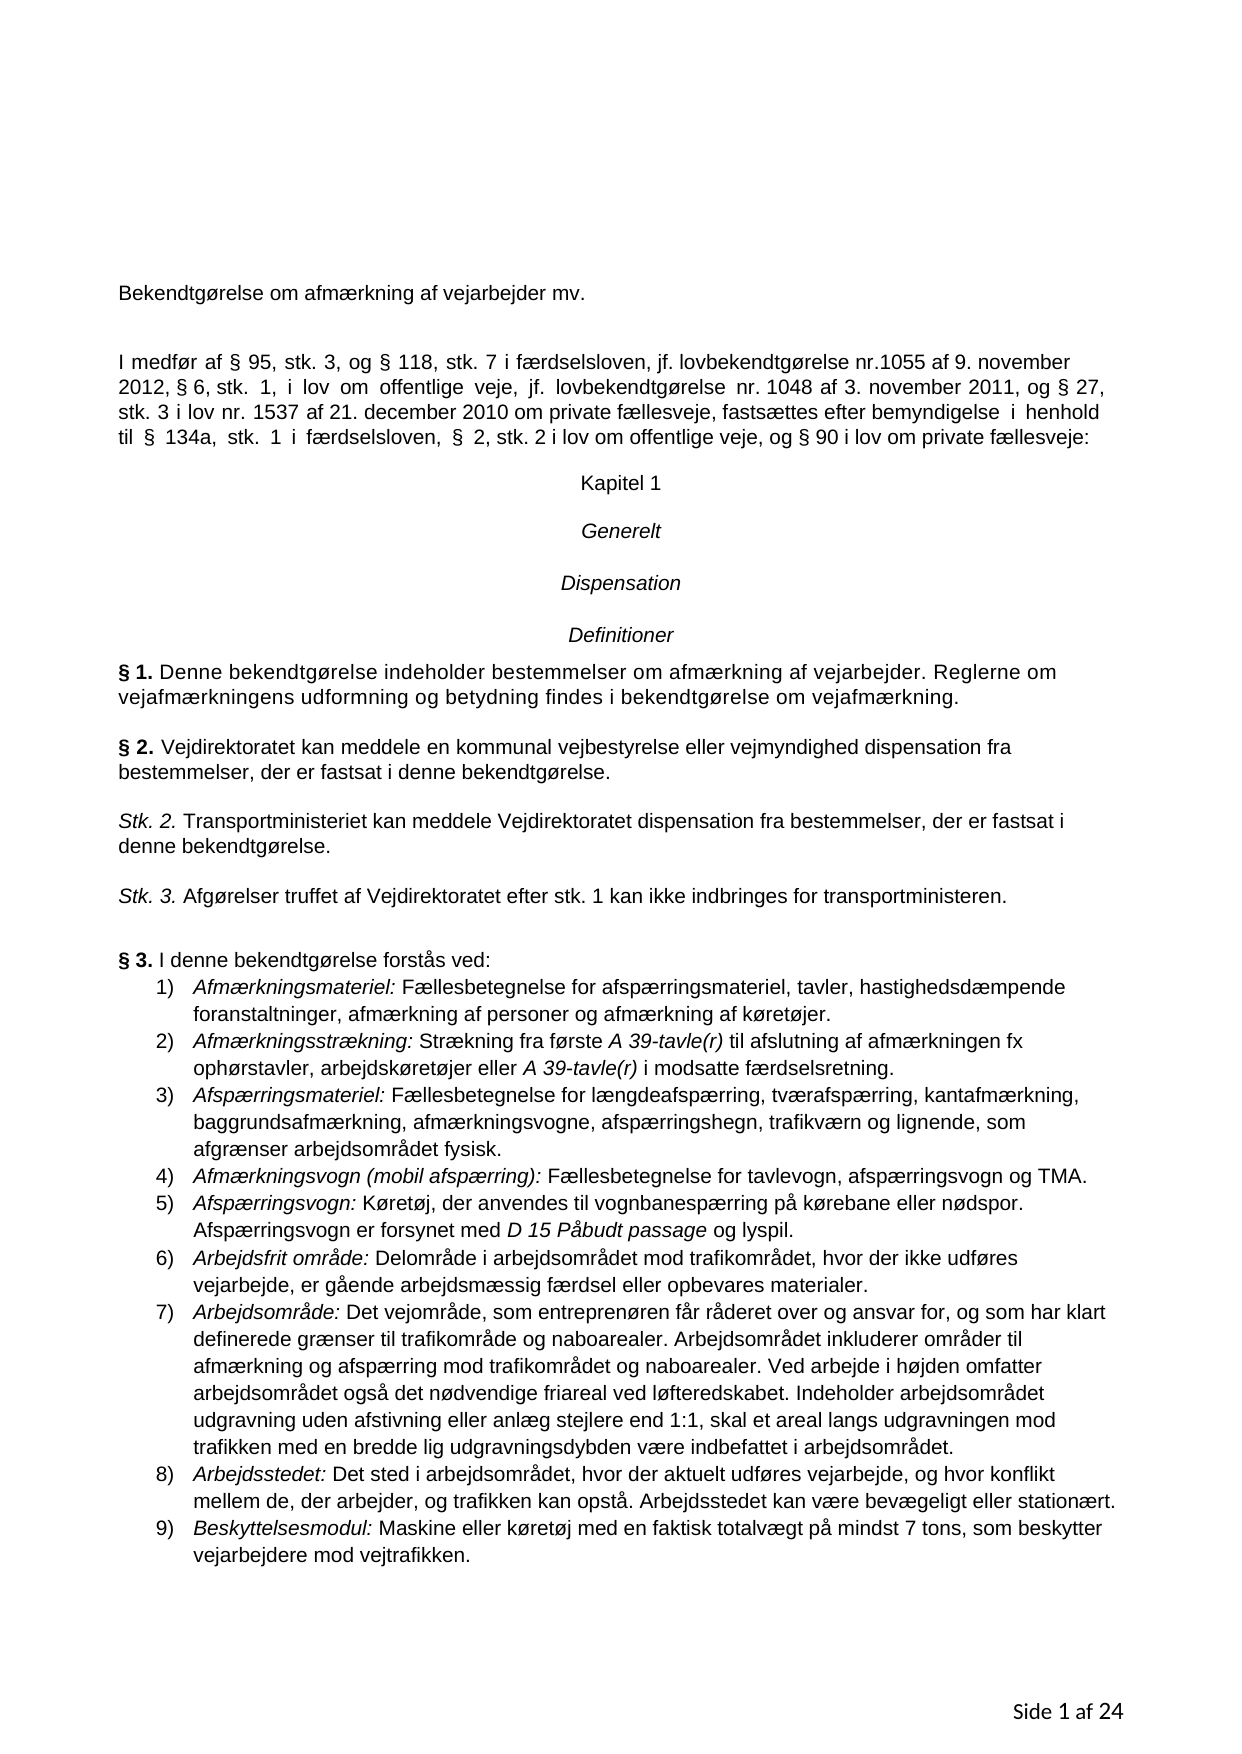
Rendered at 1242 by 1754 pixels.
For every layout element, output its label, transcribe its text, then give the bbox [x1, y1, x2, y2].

text Stk. 2. Transportministeriet kan meddele Vejdirektoratet dispensation fra bestemmelser, der er fastsat i denne bekendtgørelse. [118, 809, 1123, 858]
list Arbejdsområde: Det vejområde, som entreprenøren får råderet over og ansvar for, og som har klart definerede grænser til trafikområde og naboarealer. Arbejdsområdet inkluderer områder til afmærkning og afspærring mod trafikområdet og naboarealer. Ved arbejde i højden omfatter arbejdsområdet også det nødvendige friareal ved løfteredskabet. Indeholder arbejdsområdet udgravning uden afstivning eller anlæg stejlere end 1:1, skal et areal langs udgravningen mod trafikken med en bredde lig udgravningsdybden være indbefattet i arbejdsområdet. [156, 1296, 1123, 1459]
list Afmærkningsstrækning: Strækning fra første A 39-tavle(r) til afslutning af afmærkningen fx ophørstavler, arbejdskøretøjer eller A 39-tavle(r) i modsatte færdselsretning. [156, 1026, 1123, 1080]
list Arbejdsfrit område: Delområde i arbejdsområdet mod trafikområdet, hvor der ikke udføres vejarbejde, er gående arbejdsmæssig færdsel eller opbevares materialer. [156, 1242, 1123, 1296]
list Afspærringsvogn: Køretøj, der anvendes til vognbanespærring på kørebane eller nødspor. Afspærringsvogn er forsynet med D 15 Påbudt passage og lyspil. [156, 1188, 1123, 1242]
text Bekendtgørelse om afmærkning af vejarbejder mv. [118, 269, 1123, 307]
text Dispensation [118, 571, 1123, 594]
list Afspærringsmateriel: Fællesbetegnelse for længdeafspærring, tværafspærring, kantafmærkning, baggrundsafmærkning, afmærkningsvogne, afspærringshegn, trafikværn og lignende, som afgrænser arbejdsområdet fysisk. [156, 1080, 1123, 1161]
text I medfør af § 95, stk. 3, og § 118, stk. 7 i færdselsloven, jf. lovbekendtgørelse nr.1055 af 9. november 2012, § 6, stk. 1, i lov om offentlige veje, jf. lovbekendtgørelse nr. 1048 af 3. november 2011, og § 27, stk. 3 i lov nr. 1537 af 21. december 2010 om private fællesveje, fastsættes efter bemyndigelse i henhold til § 134a, stk. 1 i færdselsloven, § 2, stk. 2 i lov om offentlige veje, og § 90 i lov om private fællesveje: [118, 350, 1123, 449]
text Kapitel 1 [118, 471, 1123, 494]
list Afmærkningsvogn (mobil afspærring): Fællesbetegnelse for tavlevogn, afspærringsvogn og TMA. [156, 1161, 1123, 1188]
text Generelt [118, 518, 1123, 542]
list Afmærkningsmateriel: Fællesbetegnelse for afspærringsmateriel, tavler, hastighedsdæmpende foranstaltninger, afmærkning af personer og afmærkning af køretøjer. [156, 971, 1123, 1026]
text Definitioner [118, 622, 1123, 646]
text § 3. I denne bekendtgørelse forstås ved: [118, 947, 1123, 971]
text § 2. Vejdirektoratet kan meddele en kommunal vejbestyrelse eller vejmyndighed dispensation fra bestemmelser, der er fastsat i denne bekendtgørelse. [118, 735, 1123, 783]
list Arbejdsstedet: Det sted i arbejdsområdet, hvor der aktuelt udføres vejarbejde, og hvor konflikt mellem de, der arbejder, og trafikken kan opstå. Arbejdsstedet kan være bevægeligt eller stationært. [156, 1459, 1123, 1513]
text § 1. Denne bekendtgørelse indeholder bestemmelser om afmærkning af vejarbejder. Reglerne om vejafmærkningens udformning og betydning findes i bekendtgørelse om vejafmærkning. [118, 660, 1123, 709]
text Stk. 3. Afgørelser truffet af Vejdirektoratet efter stk. 1 kan ikke indbringes for transportministeren. [118, 884, 1123, 908]
list Beskyttelsesmodul: Maskine eller køretøj med en faktisk totalvægt på mindst 7 tons, som beskytter vejarbejdere mod vejtrafikken. [156, 1513, 1123, 1567]
